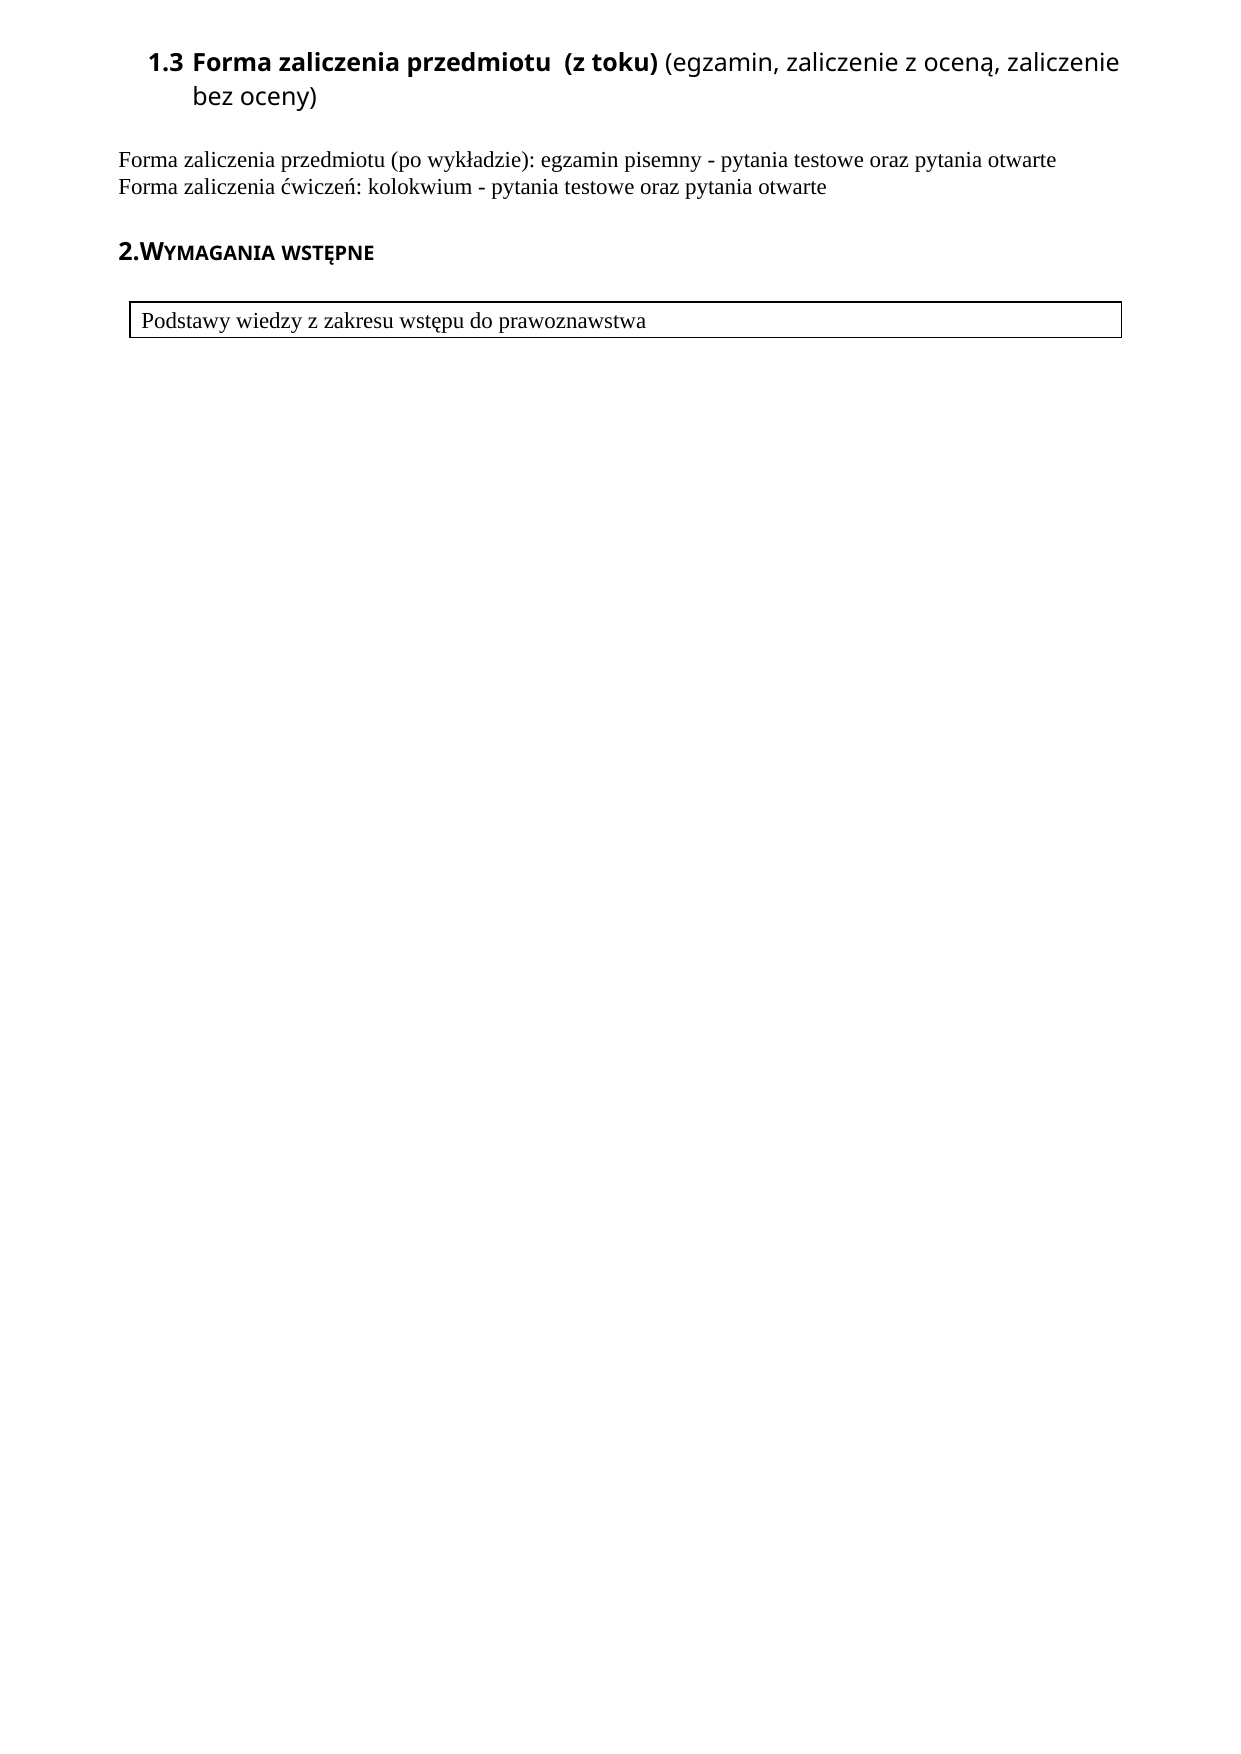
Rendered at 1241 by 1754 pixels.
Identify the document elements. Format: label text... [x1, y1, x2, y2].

text 1.3 Forma zaliczenia przedmiotu (z toku) (egzamin, zaliczenie z oceną, zaliczenie bez oceny) [148, 44, 1122, 112]
text 2.Wymagania wstępne [118, 233, 1122, 267]
table_header Podstawy wiedzy z zakresu wstępu do prawoznawstwa [131, 303, 1121, 337]
text Forma zaliczenia ćwiczeń: kolokwium - pytania testowe oraz pytania otwarte [118, 173, 1122, 199]
text Forma zaliczenia przedmiotu (po wykładzie): egzamin pisemny - pytania testowe oraz pytania otwarte [118, 147, 1122, 173]
